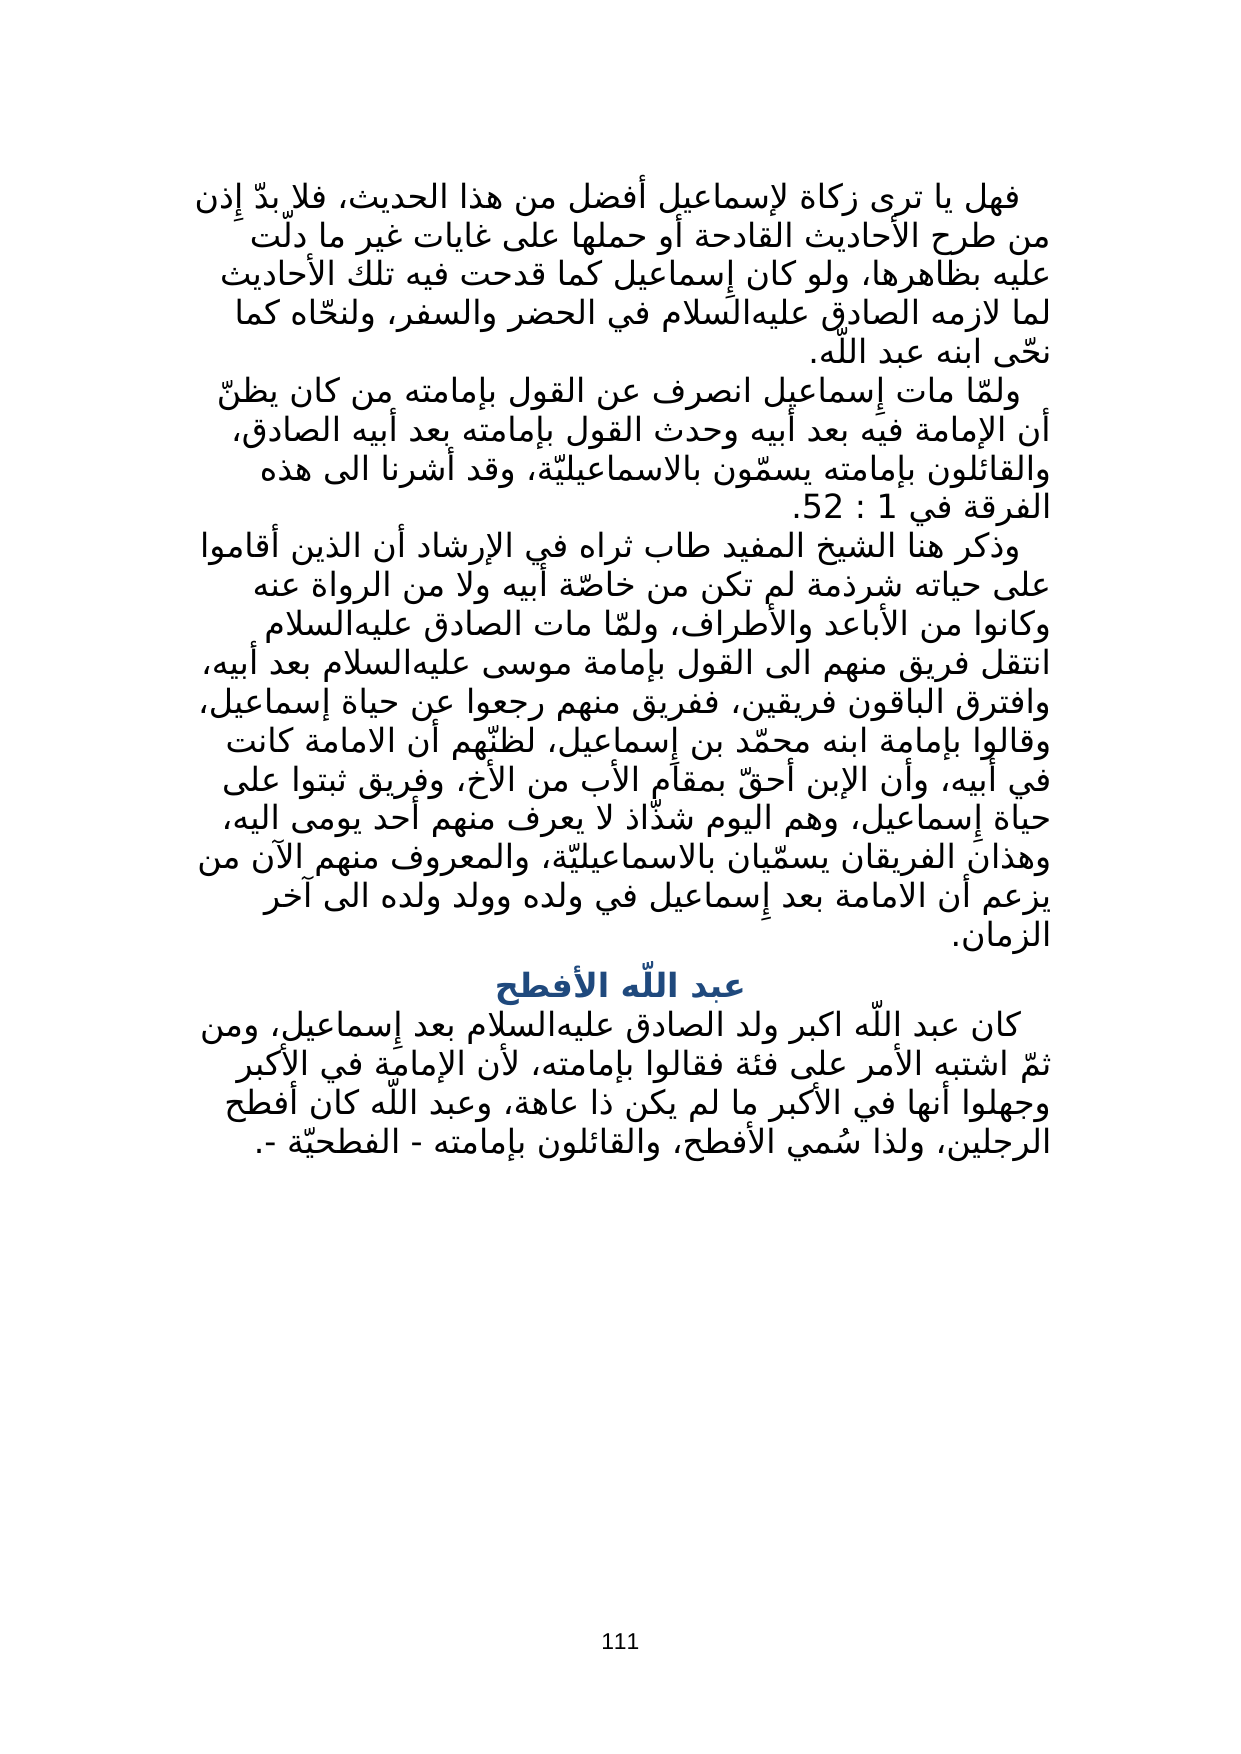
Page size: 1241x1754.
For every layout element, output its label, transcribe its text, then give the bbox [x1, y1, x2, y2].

subtitle عبد اللّه الأفطح [189, 967, 1051, 1006]
text ولمّا مات إِسماعيل انصرف عن القول بإمامته من كان يظنّ أن الإمامة فيه بعد أبيه وحدث القول بإمامته بعد أبيه الصادق، والقائلون بإمامته يسمّون بالاسماعيليّة، وقد أشرنا الى هذه الفرقة في 1 : 52. [189, 371, 1051, 527]
text كان عبد اللّه اكبر ولد الصادق عليه‌السلام بعد إِسماعيل، ومن ثمّ اشتبه الأمر على فئة فقالوا بإمامته، لأن الإمامة في الأكبر وجهلوا أنها في الأكبر ما لم يكن ذا عاهة، وعبد اللّه كان أفطح الرجلين، ولذا سُمي الأفطح، والقائلون بإمامته - الفطحيّة -. [189, 1006, 1051, 1161]
text فهل يا ترى زكاة لإسماعيل أفضل من هذا الحديث، فلا بدّ إِذن من طرح الأحاديث القادحة أو حملها على غايات غير ما دلّت عليه بظاهرها، ولو كان إِسماعيل كما قدحت فيه تلك الأحاديث لما لازمه الصادق عليه‌السلام في الحضر والسفر، ولنحّاه كما نحّى ابنه عبد اللّه. [189, 177, 1051, 371]
text وذكر هنا الشيخ المفيد طاب ثراه في الإرشاد أن الذين أقاموا على حياته شرذمة لم تكن من خاصّة أبيه ولا من الرواة عنه وكانوا من الأباعد والأطراف، ولمّا مات الصادق عليه‌السلام انتقل فريق منهم الى القول بإمامة موسى عليه‌السلام بعد أبيه، وافترق الباقون فريقين، ففريق منهم رجعوا عن حياة إسماعيل، وقالوا بإمامة ابنه محمّد بن إِسماعيل، لظنّهم أن الامامة كانت في أبيه، وأن الإبن أحقّ بمقام الأب من الأخ، وفريق ثبتوا على حياة إِسماعيل، وهم اليوم شذّاذ لا يعرف منهم أحد يومى اليه، وهذان الفريقان يسمّيان بالاسماعيليّة، والمعروف منهم الآن من يزعم أن الامامة بعد إِسماعيل في ولده وولد ولده الى آخر الزمان. [189, 527, 1051, 954]
